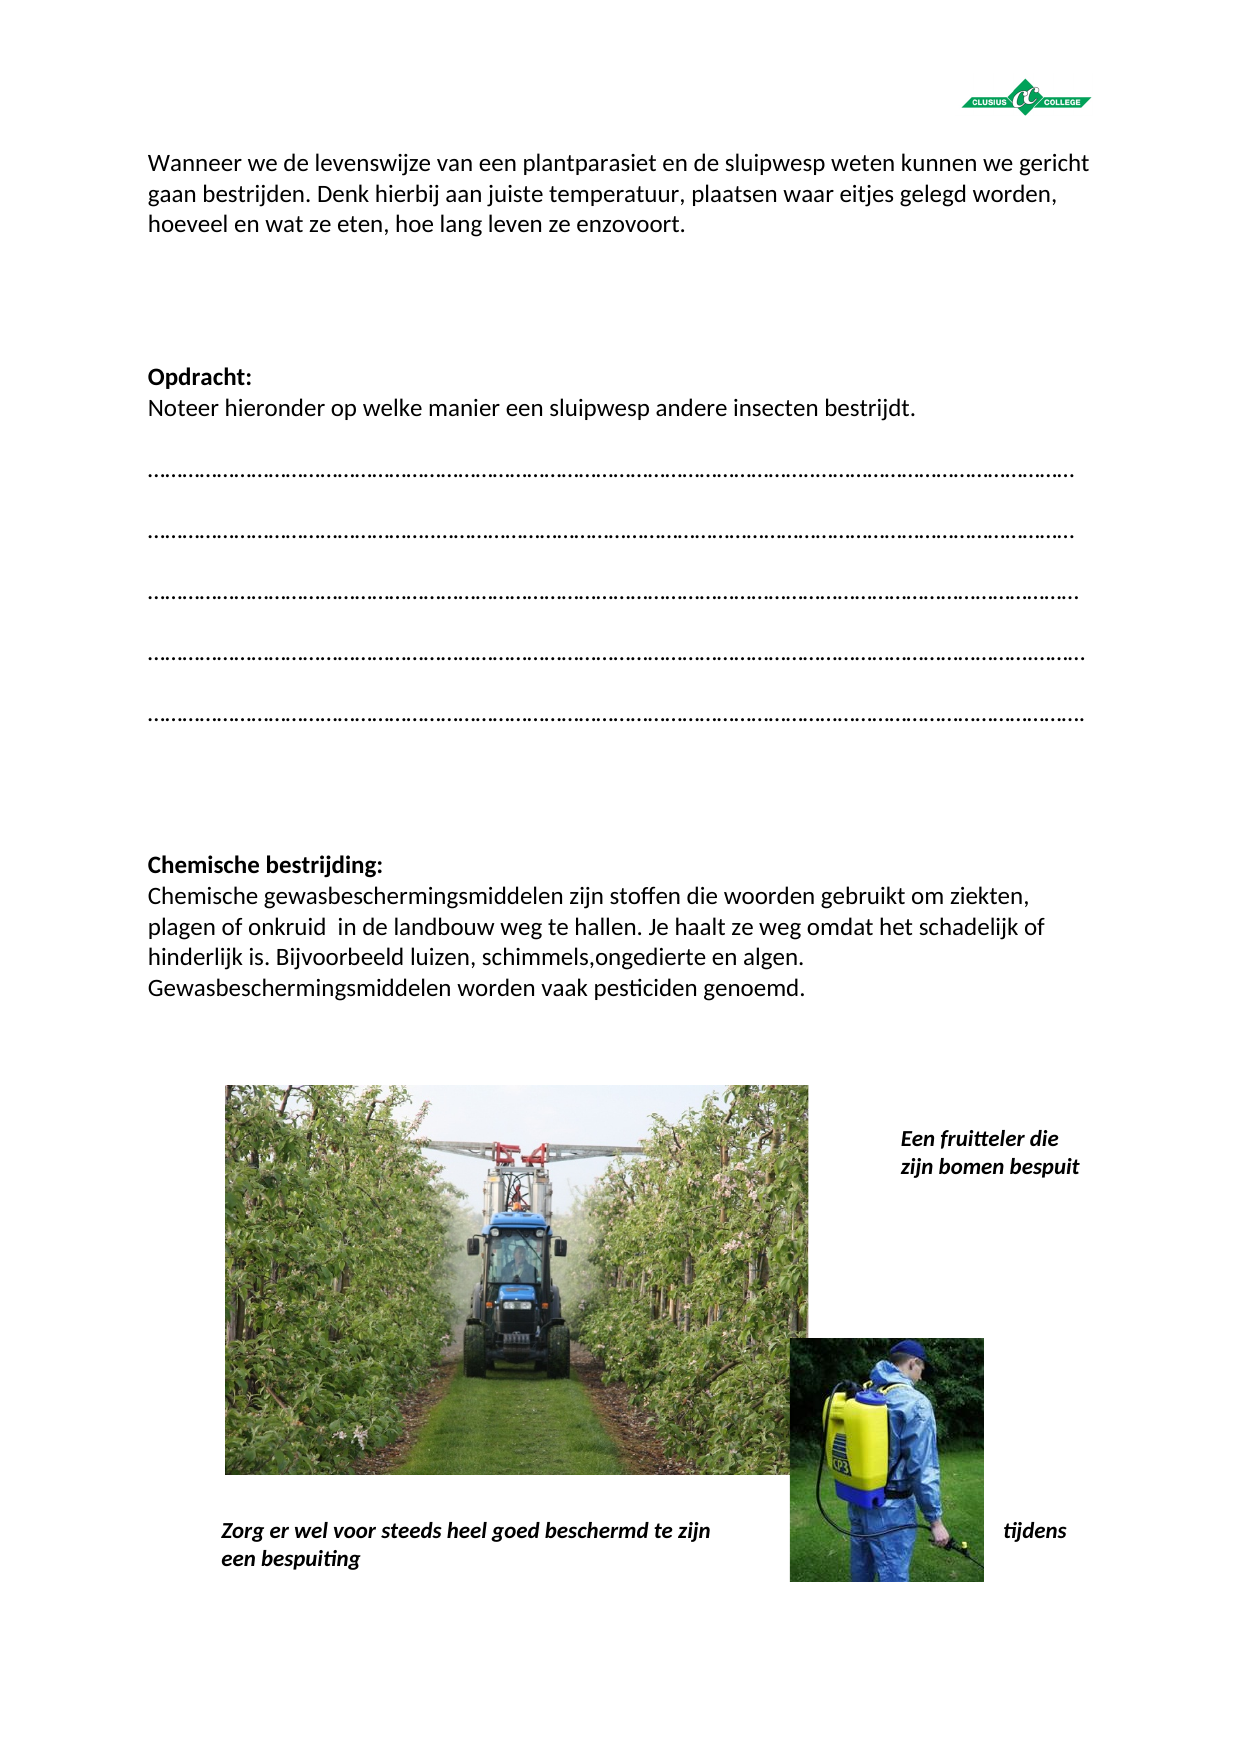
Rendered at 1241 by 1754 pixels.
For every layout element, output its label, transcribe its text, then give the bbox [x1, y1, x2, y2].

text Een fruitteler die zijn bomen bespuit [221, 1124, 1093, 1180]
text ……………………………………………………………………………………………………..……………………………………… [148, 453, 1093, 483]
picture [225, 1085, 809, 1124]
text Chemische bestrijding: [148, 849, 1093, 880]
text ……………………………………………………………………………………………………………………………………………… [148, 575, 1093, 605]
picture [225, 1180, 984, 1582]
text Zorg er wel voor steeds heel goed beschermd te zijn tijdens een bespuiting [221, 1517, 789, 1573]
text Zorg er wel voor steeds heel goed beschermd te zijn tijdens een bespuiting [984, 1517, 1093, 1573]
text Wanneer we de levenswijze van een plantparasiet en de sluipwesp weten kunnen we gericht gaan bestrijden. Denk hierbij aan juiste temperatuur, plaatsen waar eitjes gelegd worden, hoeveel en wat ze eten, hoe lang leven ze enzovoort. [148, 148, 1093, 239]
text Chemische gewasbeschermingsmiddelen zijn stoffen die woorden gebruikt om ziekten, plagen of onkruid in de landbouw weg te hallen. Je haalt ze weg omdat het schadelijk of hinderlijk is. Bijvoorbeeld luizen, schimmels,ongedierte en algen. Gewasbeschermingsmiddelen worden vaak pesticiden genoemd. [148, 880, 1093, 1002]
text Noteer hieronder op welke manier een sluipwesp andere insecten bestrijdt. [148, 392, 1093, 422]
picture [954, 73, 1093, 116]
text ……………………………………………………………………………………………………………………………………….……… [148, 636, 1093, 666]
text Opdracht: [148, 361, 1093, 392]
text ………………………………………………………………………………………………………………………………………………. [148, 697, 1093, 727]
text …………………………………………..………………………………………………………………………………………………… [148, 514, 1093, 544]
